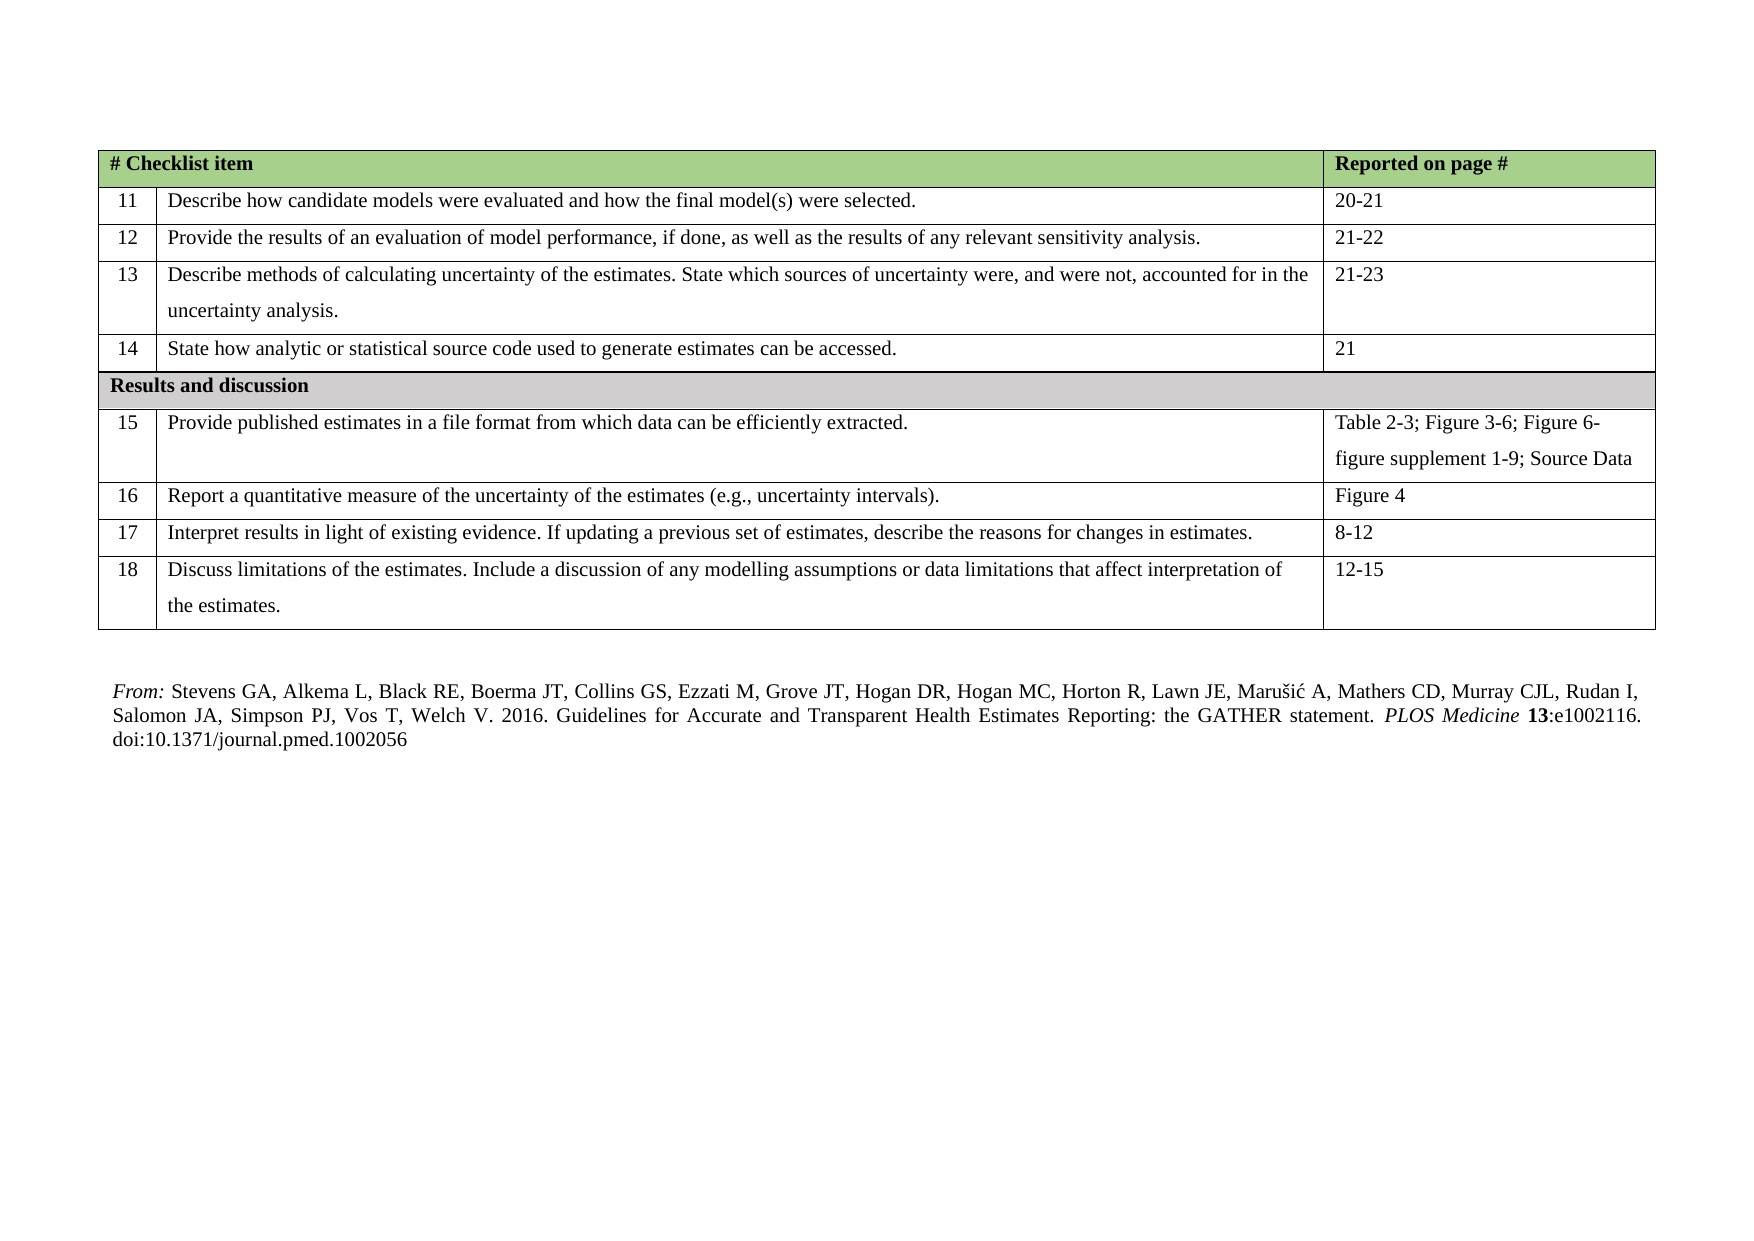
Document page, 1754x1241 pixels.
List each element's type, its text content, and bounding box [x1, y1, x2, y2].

table_cell State how analytic or statistical source code used to generate estimates can be accessed. [157, 335, 1323, 371]
table_cell 12 [99, 225, 156, 261]
table_cell Figure 4 [1324, 483, 1655, 519]
table_header Reported on page # [1324, 151, 1655, 187]
table_cell Provide the results of an evaluation of model performance, if done, as well as the results of any relevant sensitivity analysis. [157, 225, 1323, 261]
table_cell Report a quantitative measure of the uncertainty of the estimates (e.g., uncertainty intervals). [157, 483, 1323, 519]
table_cell 13 [99, 262, 156, 334]
table_cell 14 [99, 335, 156, 371]
table_cell 16 [99, 483, 156, 519]
text From: Stevens GA, Alkema L, Black RE, Boerma JT, Collins GS, Ezzati M, Grove JT, Hogan DR, Hogan MC, Horton R, Lawn JE, Marušić A, Mathers CD, Murray CJL, Rudan I, Salomon JA, Simpson PJ, Vos T, Welch V. 2016. Guidelines for Accurate and Transparent Health Estimates Reporting: the GATHER statement. PLOS Medicine 13:e1002116. doi:10.1371/journal.pmed.1002056 [112, 679, 1641, 751]
table_cell Describe methods of calculating uncertainty of the estimates. State which sources of uncertainty were, and were not, accounted for in the uncertainty analysis. [157, 262, 1323, 334]
table_header # Checklist item [99, 151, 1323, 187]
table_cell Provide published estimates in a file format from which data can be efficiently extracted. [157, 410, 1323, 482]
table_cell 21-23 [1324, 262, 1655, 334]
table_cell Interpret results in light of existing evidence. If updating a previous set of estimates, describe the reasons for changes in estimates. [157, 520, 1323, 556]
table_cell 15 [99, 410, 156, 482]
table_cell 8-12 [1324, 520, 1655, 556]
table_cell Discuss limitations of the estimates. Include a discussion of any modelling assumptions or data limitations that affect interpretation of the estimates. [157, 557, 1323, 629]
table_cell Table 2-3; Figure 3-6; Figure 6-figure supplement 1-9; Source Data [1324, 410, 1655, 482]
table_cell 12-15 [1324, 557, 1655, 629]
table_cell 17 [99, 520, 156, 556]
table_cell 18 [99, 557, 156, 629]
table_cell Results and discussion [99, 373, 1655, 408]
table_cell Describe how candidate models were evaluated and how the final model(s) were selected. [157, 188, 1323, 224]
table_cell 11 [99, 188, 156, 224]
table_cell 21-22 [1324, 225, 1655, 261]
table_cell 20-21 [1324, 188, 1655, 224]
table_cell 21 [1324, 335, 1655, 371]
